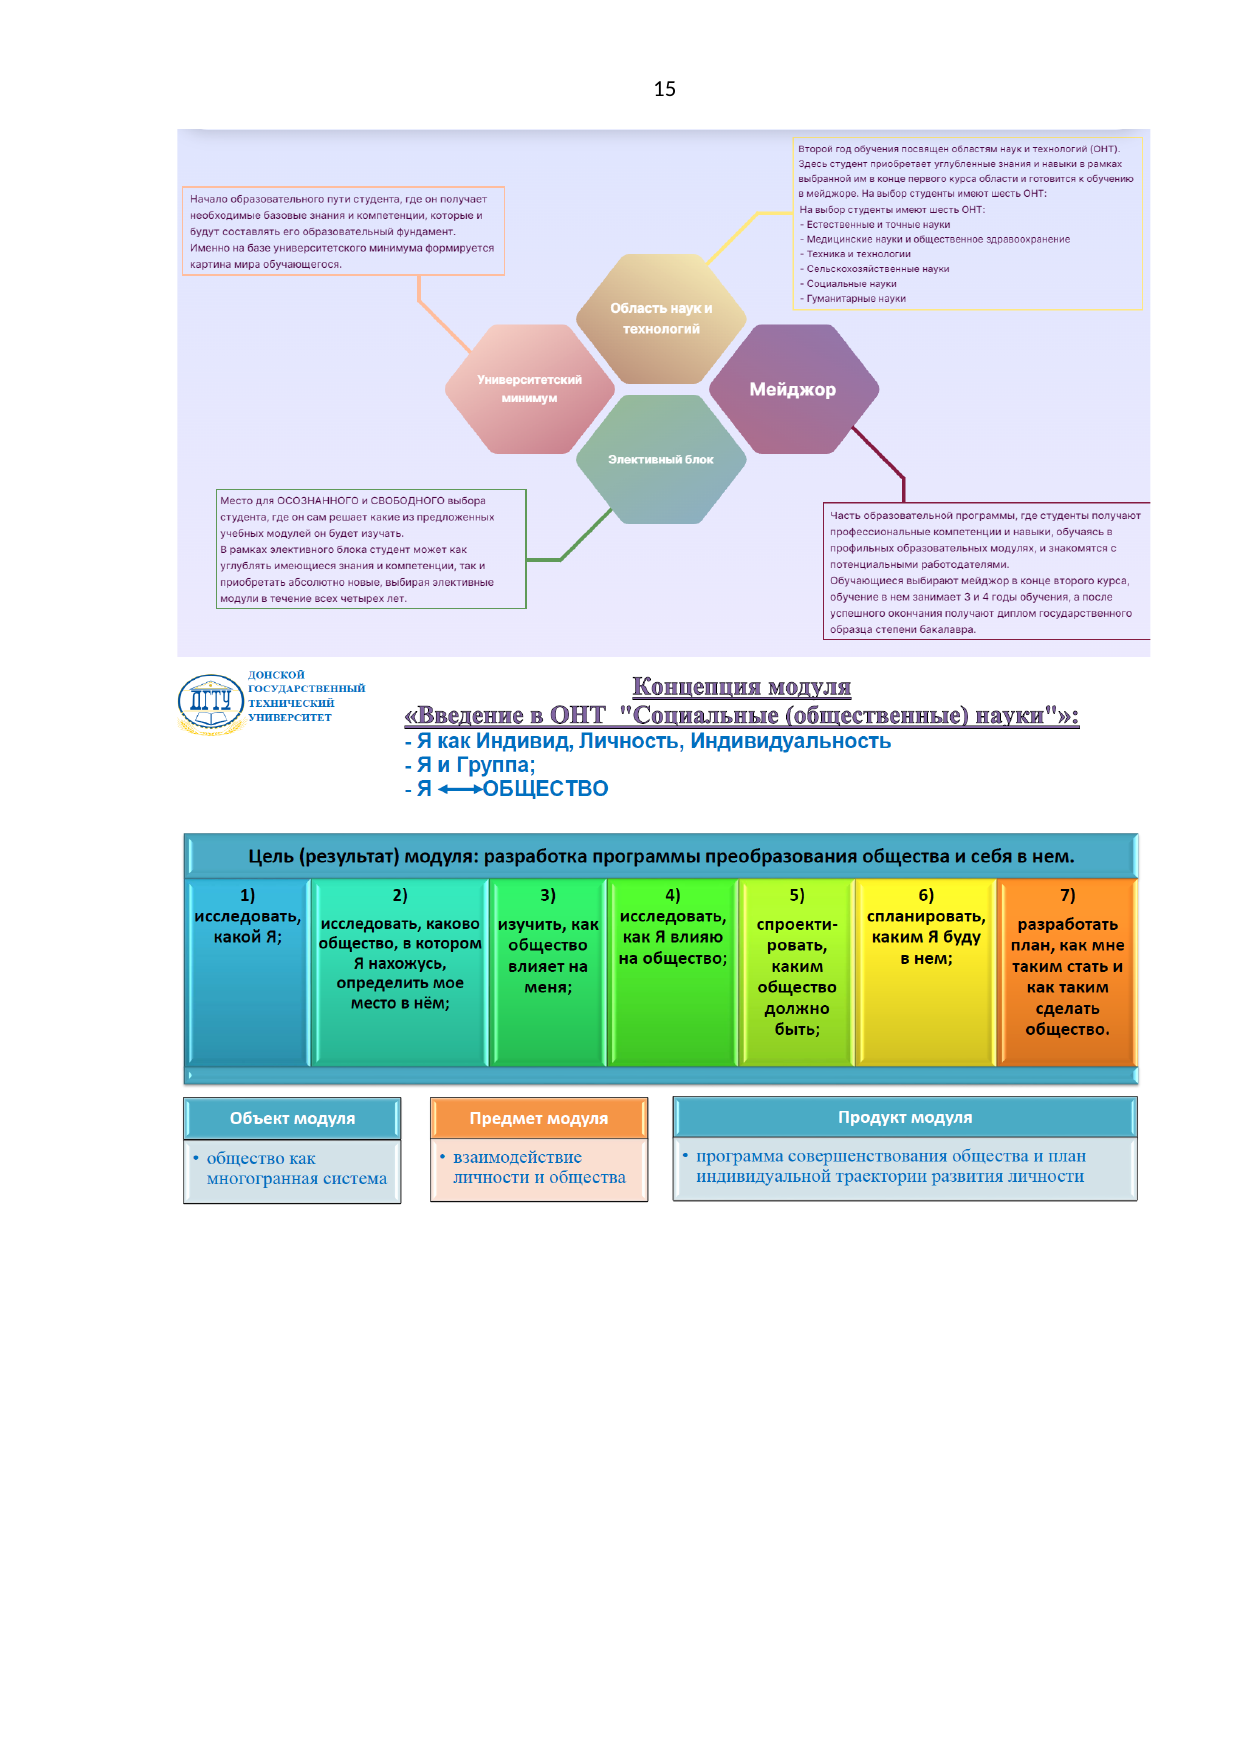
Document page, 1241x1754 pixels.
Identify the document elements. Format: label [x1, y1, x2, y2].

picture [177, 129, 1151, 657]
picture [177, 670, 1152, 1211]
